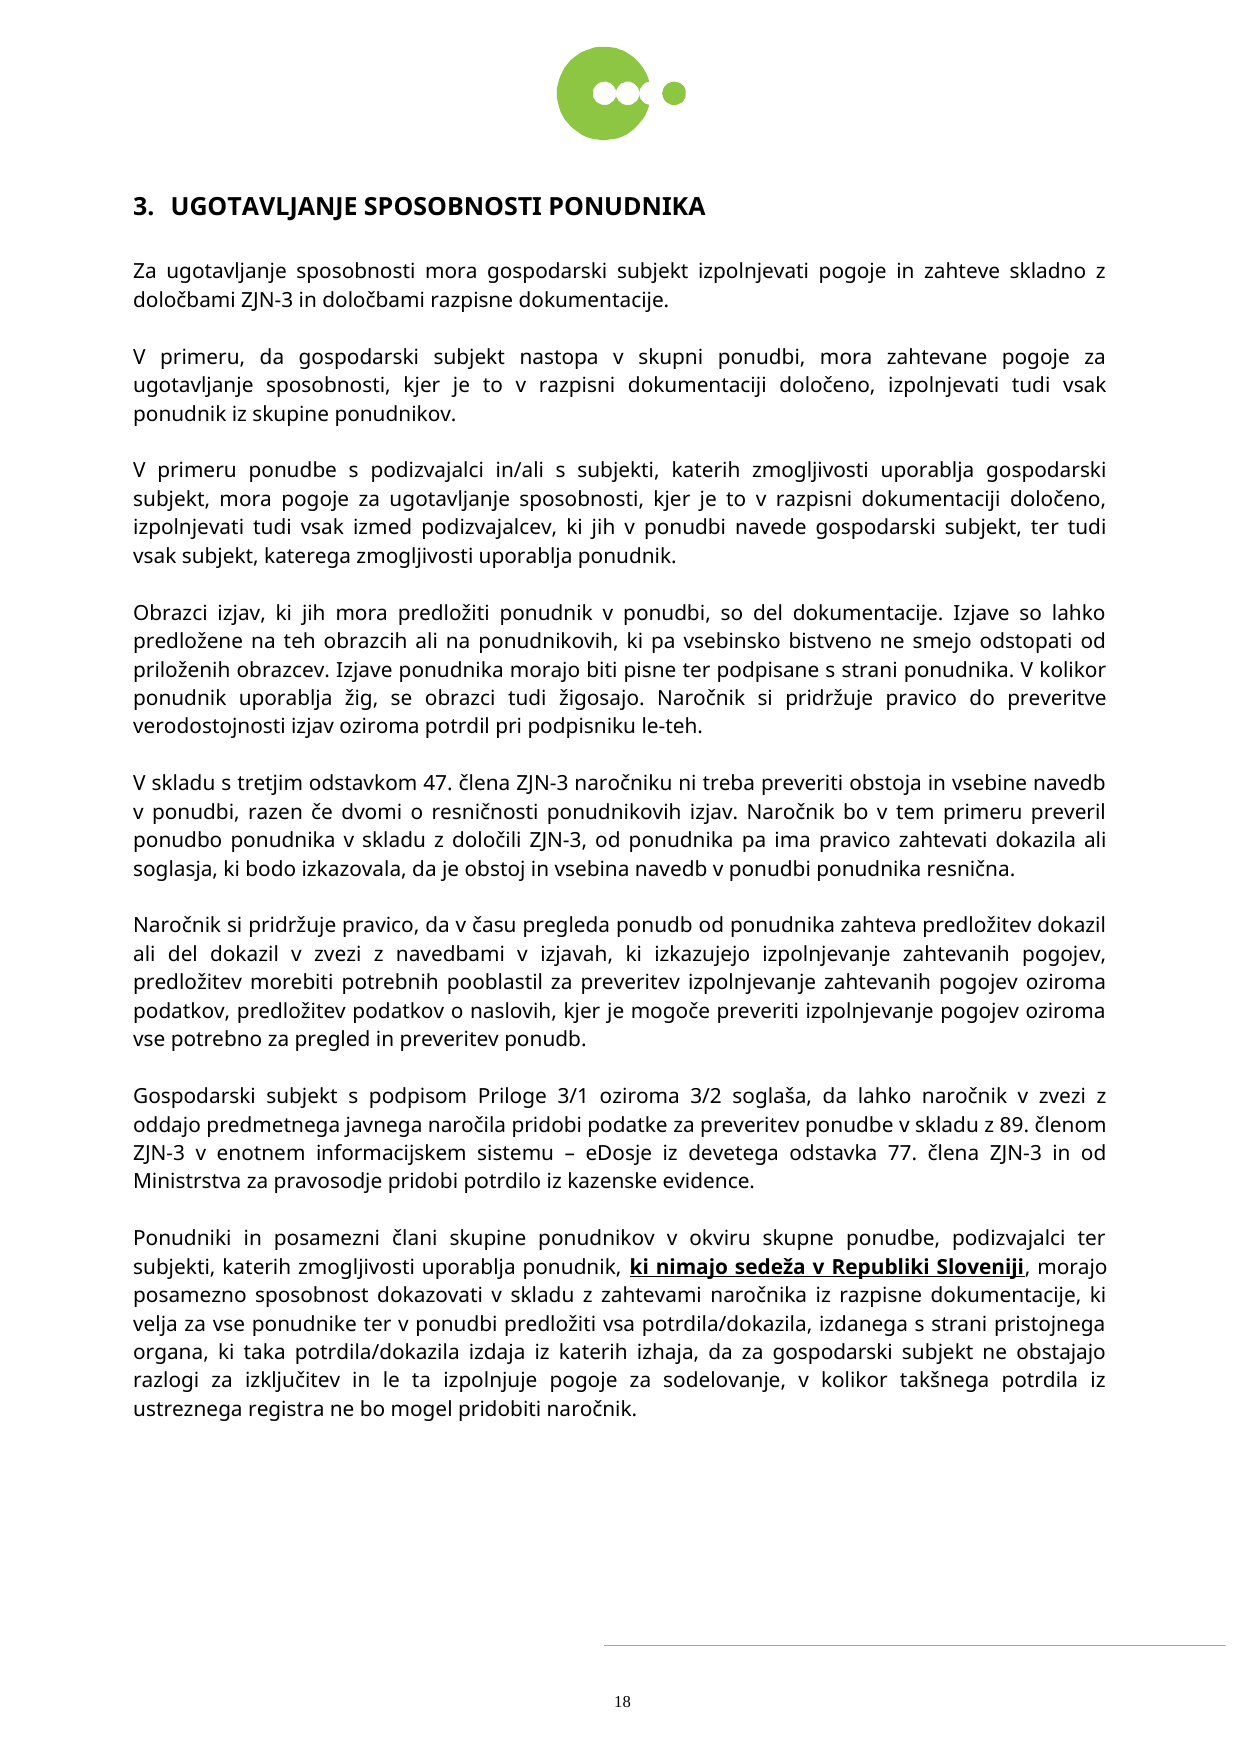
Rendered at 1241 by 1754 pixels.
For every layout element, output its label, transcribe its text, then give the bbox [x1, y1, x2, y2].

text V primeru, da gospodarski subjekt nastopa v skupni ponudbi, mora zahtevane pogoje za ugotavljanje sposobnosti, kjer je to v razpisni dokumentaciji določeno, izpolnjevati tudi vsak ponudnik iz skupine ponudnikov. [133, 342, 1107, 427]
text Obrazci izjav, ki jih mora predložiti ponudnik v ponudbi, so del dokumentacije. Izjave so lahko predložene na teh obrazcih ali na ponudnikovih, ki pa vsebinsko bistveno ne smejo odstopati od priloženih obrazcev. Izjave ponudnika morajo biti pisne ter podpisane s strani ponudnika. V kolikor ponudnik uporablja žig, se obrazci tudi žigosajo. Naročnik si pridržuje pravico do preveritve verodostojnosti izjav oziroma potrdil pri podpisniku le-teh. [133, 598, 1107, 740]
text Za ugotavljanje sposobnosti mora gospodarski subjekt izpolnjevati pogoje in zahteve skladno z določbami ZJN-3 in določbami razpisne dokumentacije. [133, 257, 1107, 313]
text Naročnik si pridržuje pravico, da v času pregleda ponudb od ponudnika zahteva predložitev dokazil ali del dokazil v zvezi z navedbami v izjavah, ki izkazujejo izpolnjevanje zahtevanih pogojev, predložitev morebiti potrebnih pooblastil za preveritev izpolnjevanje zahtevanih pogojev oziroma podatkov, predložitev podatkov o naslovih, kjer je mogoče preveriti izpolnjevanje pogojev oziroma vse potrebno za pregled in preveritev ponudb. [133, 911, 1107, 1053]
list UGOTAVLJANJE SPOSOBNOSTI PONUDNIKA [133, 188, 1107, 222]
text V primeru ponudbe s podizvajalci in/ali s subjekti, katerih zmogljivosti uporablja gospodarski subjekt, mora pogoje za ugotavljanje sposobnosti, kjer je to v razpisni dokumentaciji določeno, izpolnjevati tudi vsak izmed podizvajalcev, ki jih v ponudbi navede gospodarski subjekt, ter tudi vsak subjekt, katerega zmogljivosti uporablja ponudnik. [133, 456, 1107, 569]
text V skladu s tretjim odstavkom 47. člena ZJN-3 naročniku ni treba preveriti obstoja in vsebine navedb v ponudbi, razen če dvomi o resničnosti ponudnikovih izjav. Naročnik bo v tem primeru preveril ponudbo ponudnika v skladu z določili ZJN-3, od ponudnika pa ima pravico zahtevati dokazila ali soglasja, ki bodo izkazovala, da je obstoj in vsebina navedb v ponudbi ponudnika resnična. [133, 768, 1107, 882]
text Gospodarski subjekt s podpisom Priloge 3/1 oziroma 3/2 soglaša, da lahko naročnik v zvezi z oddajo predmetnega javnega naročila pridobi podatke za preveritev ponudbe v skladu z 89. členom ZJN-3 v enotnem informacijskem sistemu – eDosje iz devetega odstavka 77. člena ZJN-3 in od Ministrstva za pravosodje pridobi potrdilo iz kazenske evidence. [133, 1081, 1107, 1195]
text Ponudniki in posamezni člani skupine ponudnikov v okviru skupne ponudbe, podizvajalci ter subjekti, katerih zmogljivosti uporablja ponudnik, ki nimajo sedeža v Republiki Sloveniji, morajo posamezno sposobnost dokazovati v skladu z zahtevami naročnika iz razpisne dokumentacije, ki velja za vse ponudnike ter v ponudbi predložiti vsa potrdila/dokazila, izdanega s strani pristojnega organa, ki taka potrdila/dokazila izdaja iz katerih izhaja, da za gospodarski subjekt ne obstajajo razlogi za izključitev in le ta izpolnjuje pogoje za sodelovanje, v kolikor takšnega potrdila iz ustreznega registra ne bo mogel pridobiti naročnik. [133, 1223, 1107, 1422]
